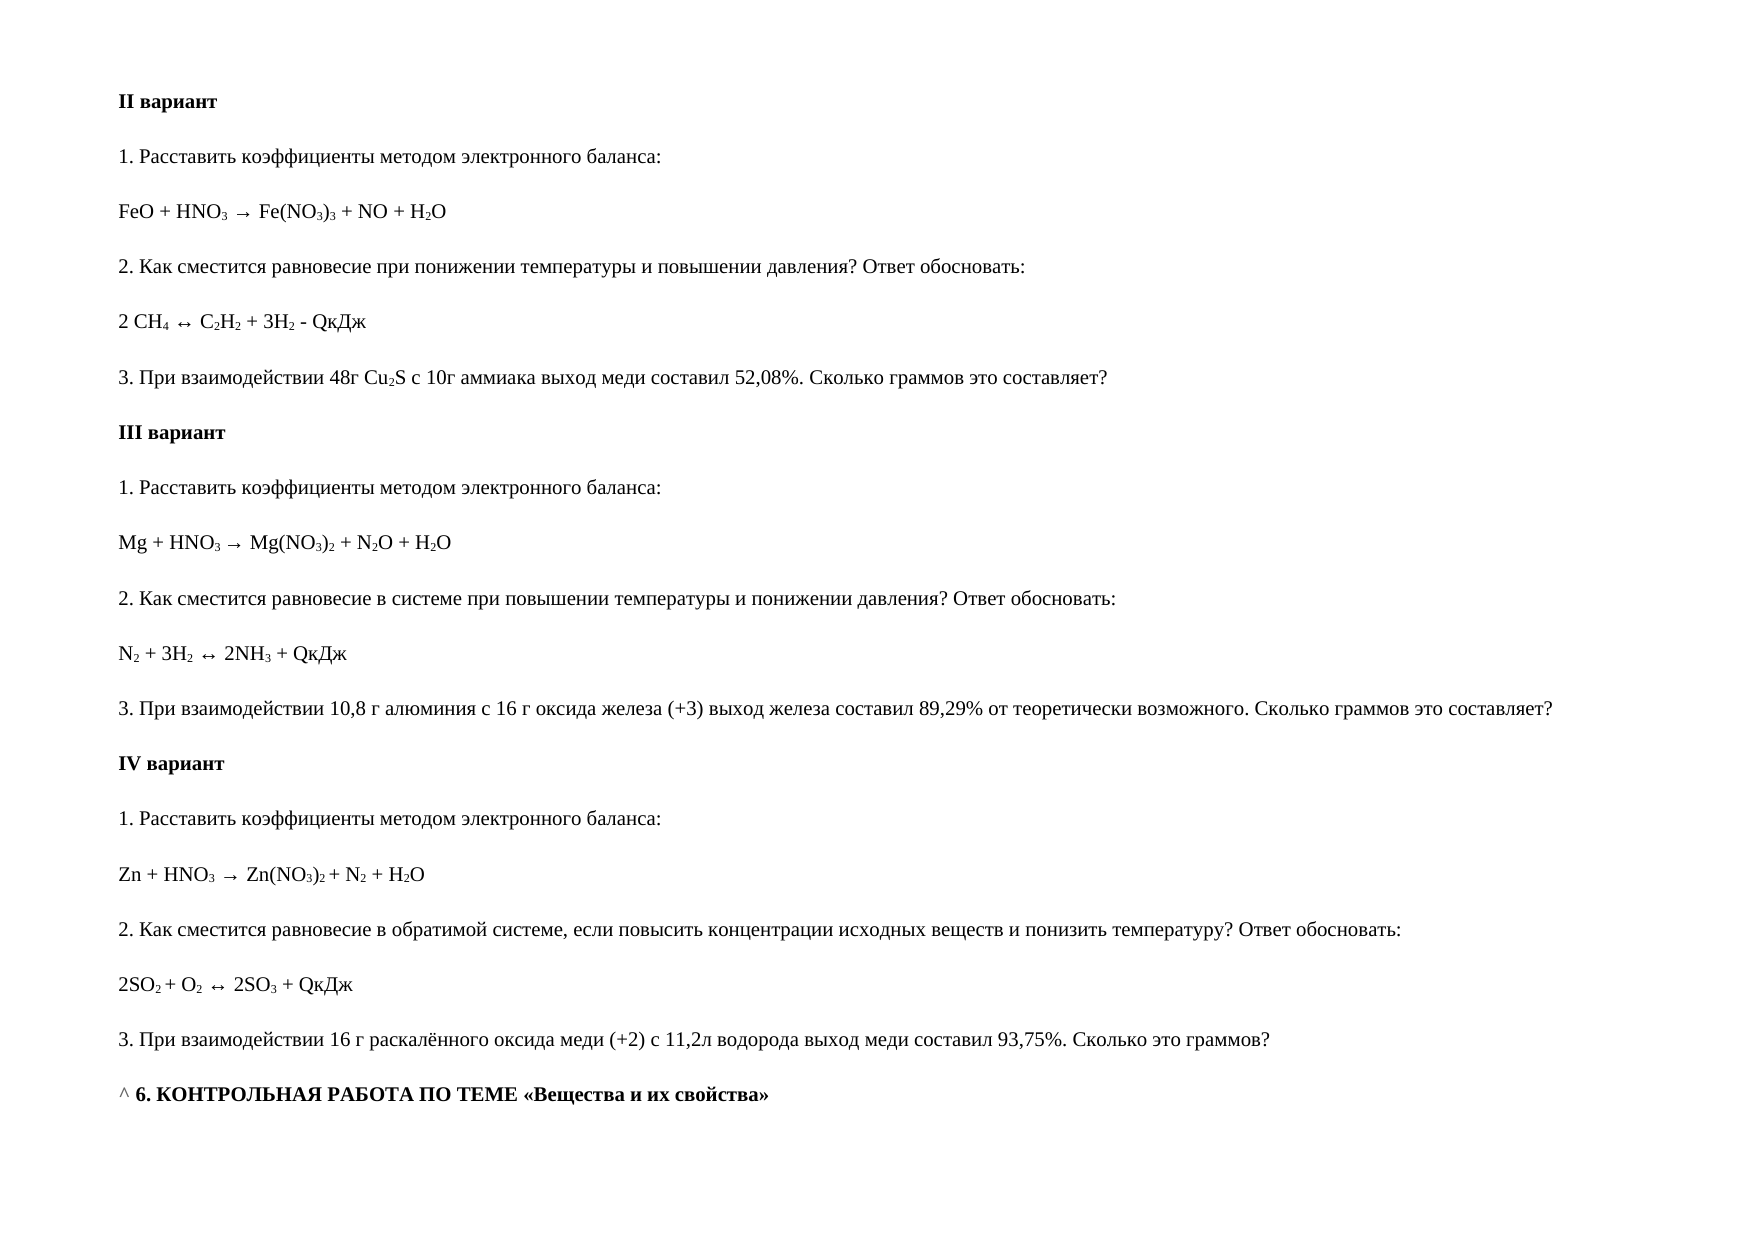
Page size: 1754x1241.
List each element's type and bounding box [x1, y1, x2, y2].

text [118, 89, 1636, 1134]
